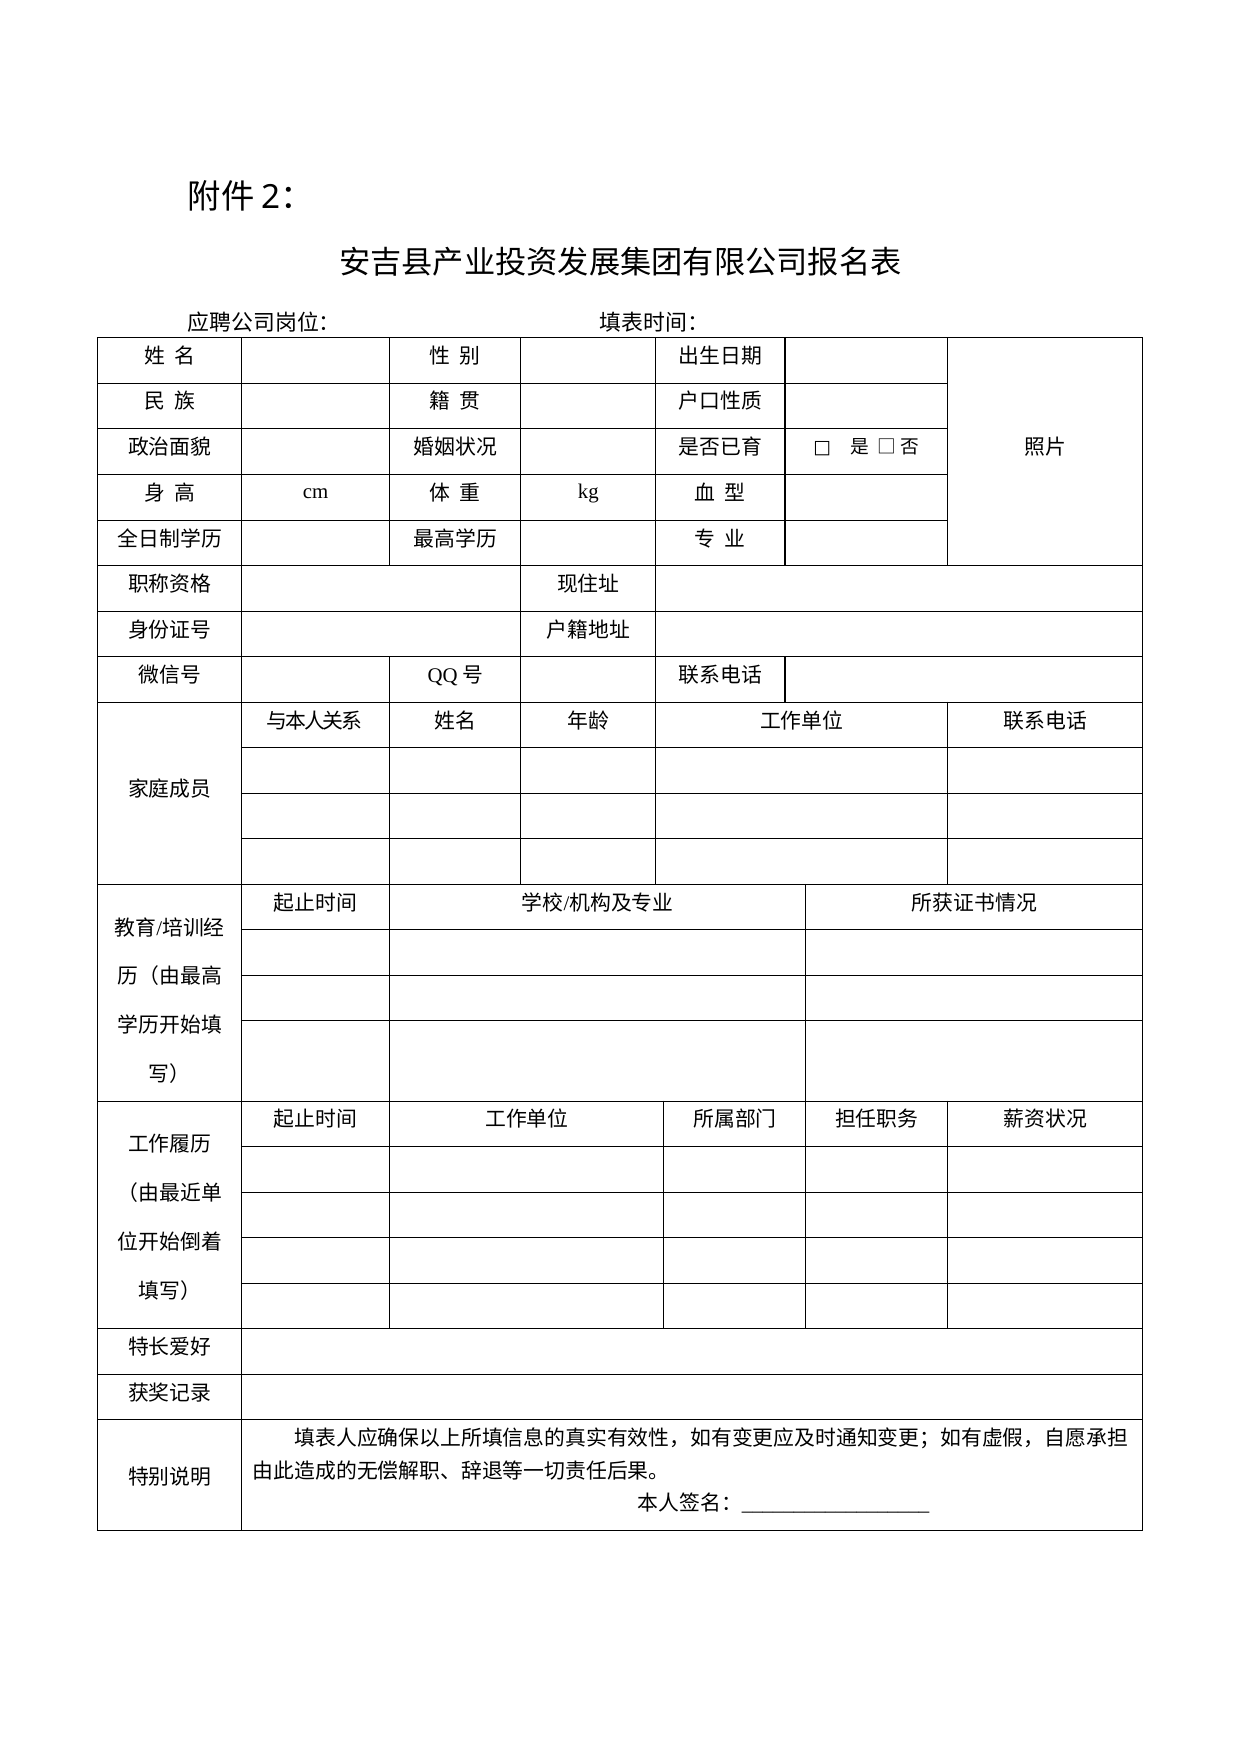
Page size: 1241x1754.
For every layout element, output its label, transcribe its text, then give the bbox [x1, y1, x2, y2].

table_cell [390, 930, 805, 975]
table_cell [521, 839, 655, 884]
table_cell [390, 794, 520, 838]
table_cell 身 高 [98, 475, 241, 519]
table_cell [664, 1284, 805, 1328]
table_cell [242, 748, 389, 793]
table_cell [242, 1238, 389, 1283]
table_cell 工作履历（由最近单位开始倒着填写） [98, 1102, 241, 1328]
table_cell [242, 1021, 389, 1101]
table_cell [948, 1238, 1142, 1283]
table_cell [948, 1284, 1142, 1328]
table_cell [242, 1147, 389, 1192]
table_cell 家庭成员 [98, 703, 241, 884]
table_cell [521, 748, 655, 793]
table_cell [390, 839, 520, 884]
table_cell [390, 1147, 663, 1192]
table_cell [242, 1284, 389, 1328]
table_cell 工作单位 [656, 703, 947, 747]
table_cell [806, 1193, 947, 1237]
table_cell [242, 384, 389, 428]
table_cell [806, 1021, 1142, 1101]
table_header [786, 338, 947, 382]
table_cell 是 □ 否 [786, 429, 947, 474]
table_cell 联系电话 [948, 703, 1142, 747]
table_cell 所获证书情况 [806, 885, 1142, 929]
table_header [521, 338, 655, 382]
table_cell [242, 930, 389, 975]
table_cell 最高学历 [390, 521, 520, 565]
table_cell [242, 612, 520, 656]
table_cell [521, 521, 655, 565]
table_cell [242, 429, 389, 474]
table_cell 所属部门 [664, 1102, 805, 1146]
table_header 性 别 [390, 338, 520, 382]
table_cell [948, 794, 1142, 838]
table_cell QQ号 [390, 657, 520, 702]
table_cell [390, 1021, 805, 1101]
table_cell 职称资格 [98, 566, 241, 611]
table_cell [390, 976, 805, 1020]
table_cell [806, 1284, 947, 1328]
table_cell 籍 贯 [390, 384, 520, 428]
table_cell 婚姻状况 [390, 429, 520, 474]
table_cell 血 型 [656, 475, 784, 519]
table_cell [242, 1375, 1142, 1419]
table_cell [521, 657, 655, 702]
table_cell 教育/培训经历（由最高学历开始填写） [98, 885, 241, 1101]
table_cell [242, 1329, 1142, 1374]
table_cell 特别说明 [98, 1420, 241, 1530]
table_cell [521, 794, 655, 838]
table_cell 户籍地址 [521, 612, 655, 656]
table_cell 全日制学历 [98, 521, 241, 565]
table_cell [390, 1193, 663, 1237]
table_cell 与本人关系 [242, 703, 389, 747]
table_cell [806, 1147, 947, 1192]
table_cell [664, 1238, 805, 1283]
table_cell [390, 748, 520, 793]
table_cell [948, 839, 1142, 884]
table_cell 是否已育 [656, 429, 784, 474]
table_cell 体 重 [390, 475, 520, 519]
table_cell [786, 475, 947, 519]
table_cell 薪资状况 [948, 1102, 1142, 1146]
table_cell [521, 429, 655, 474]
table_cell [664, 1147, 805, 1192]
table_cell [242, 566, 520, 611]
table_cell [664, 1193, 805, 1237]
table_header [242, 338, 389, 382]
table_cell [656, 748, 947, 793]
table_cell 政治面貌 [98, 429, 241, 474]
table_cell 户口性质 [656, 384, 784, 428]
text 应聘公司岗位： 填表时间： [187, 304, 1053, 337]
table_cell 民 族 [98, 384, 241, 428]
table_header 照片 [948, 338, 1142, 565]
table_cell [242, 839, 389, 884]
table_cell 微信号 [98, 657, 241, 702]
table_cell [806, 1238, 947, 1283]
table_cell 起止时间 [242, 885, 389, 929]
table_header 出生日期 [656, 338, 784, 382]
table_cell [786, 384, 947, 428]
table_cell [656, 794, 947, 838]
table_cell cm [242, 475, 389, 519]
text 安吉县产业投资发展集团有限公司报名表 [187, 227, 1053, 292]
table_cell [242, 521, 389, 565]
table_cell 获奖记录 [98, 1375, 241, 1419]
table_cell [786, 657, 1142, 702]
table_cell 特长爱好 [98, 1329, 241, 1374]
table_cell 现住址 [521, 566, 655, 611]
table_cell [242, 657, 389, 702]
table_cell 身份证号 [98, 612, 241, 656]
table_cell [242, 976, 389, 1020]
table_cell [390, 1284, 663, 1328]
table_cell [806, 976, 1142, 1020]
table_cell [242, 794, 389, 838]
table_cell 学校/机构及专业 [390, 885, 805, 929]
table_cell 填表人应确保以上所填信息的真实有效性，如有变更应及时通知变更；如有虚假，自愿承担由此造成的无偿解职、辞退等一切责任后果。 本人签名：__________________ [242, 1420, 1142, 1530]
table_cell 年龄 [521, 703, 655, 747]
table_cell [521, 384, 655, 428]
table_cell [656, 612, 1142, 656]
table_cell [390, 1238, 663, 1283]
table_cell [656, 839, 947, 884]
table_cell [242, 1193, 389, 1237]
text 附件2： [187, 162, 1053, 227]
table_cell 起止时间 [242, 1102, 389, 1146]
table_cell kg [521, 475, 655, 519]
table_cell 姓名 [390, 703, 520, 747]
table_cell [948, 748, 1142, 793]
table_cell 担任职务 [806, 1102, 947, 1146]
table_cell [948, 1147, 1142, 1192]
table_cell 联系电话 [656, 657, 784, 702]
table_cell [948, 1193, 1142, 1237]
table_cell 专 业 [656, 521, 784, 565]
table_header 姓 名 [98, 338, 241, 382]
table_cell 工作单位 [390, 1102, 663, 1146]
table_cell [656, 566, 1142, 611]
table_cell [806, 930, 1142, 975]
table_cell [786, 521, 947, 565]
